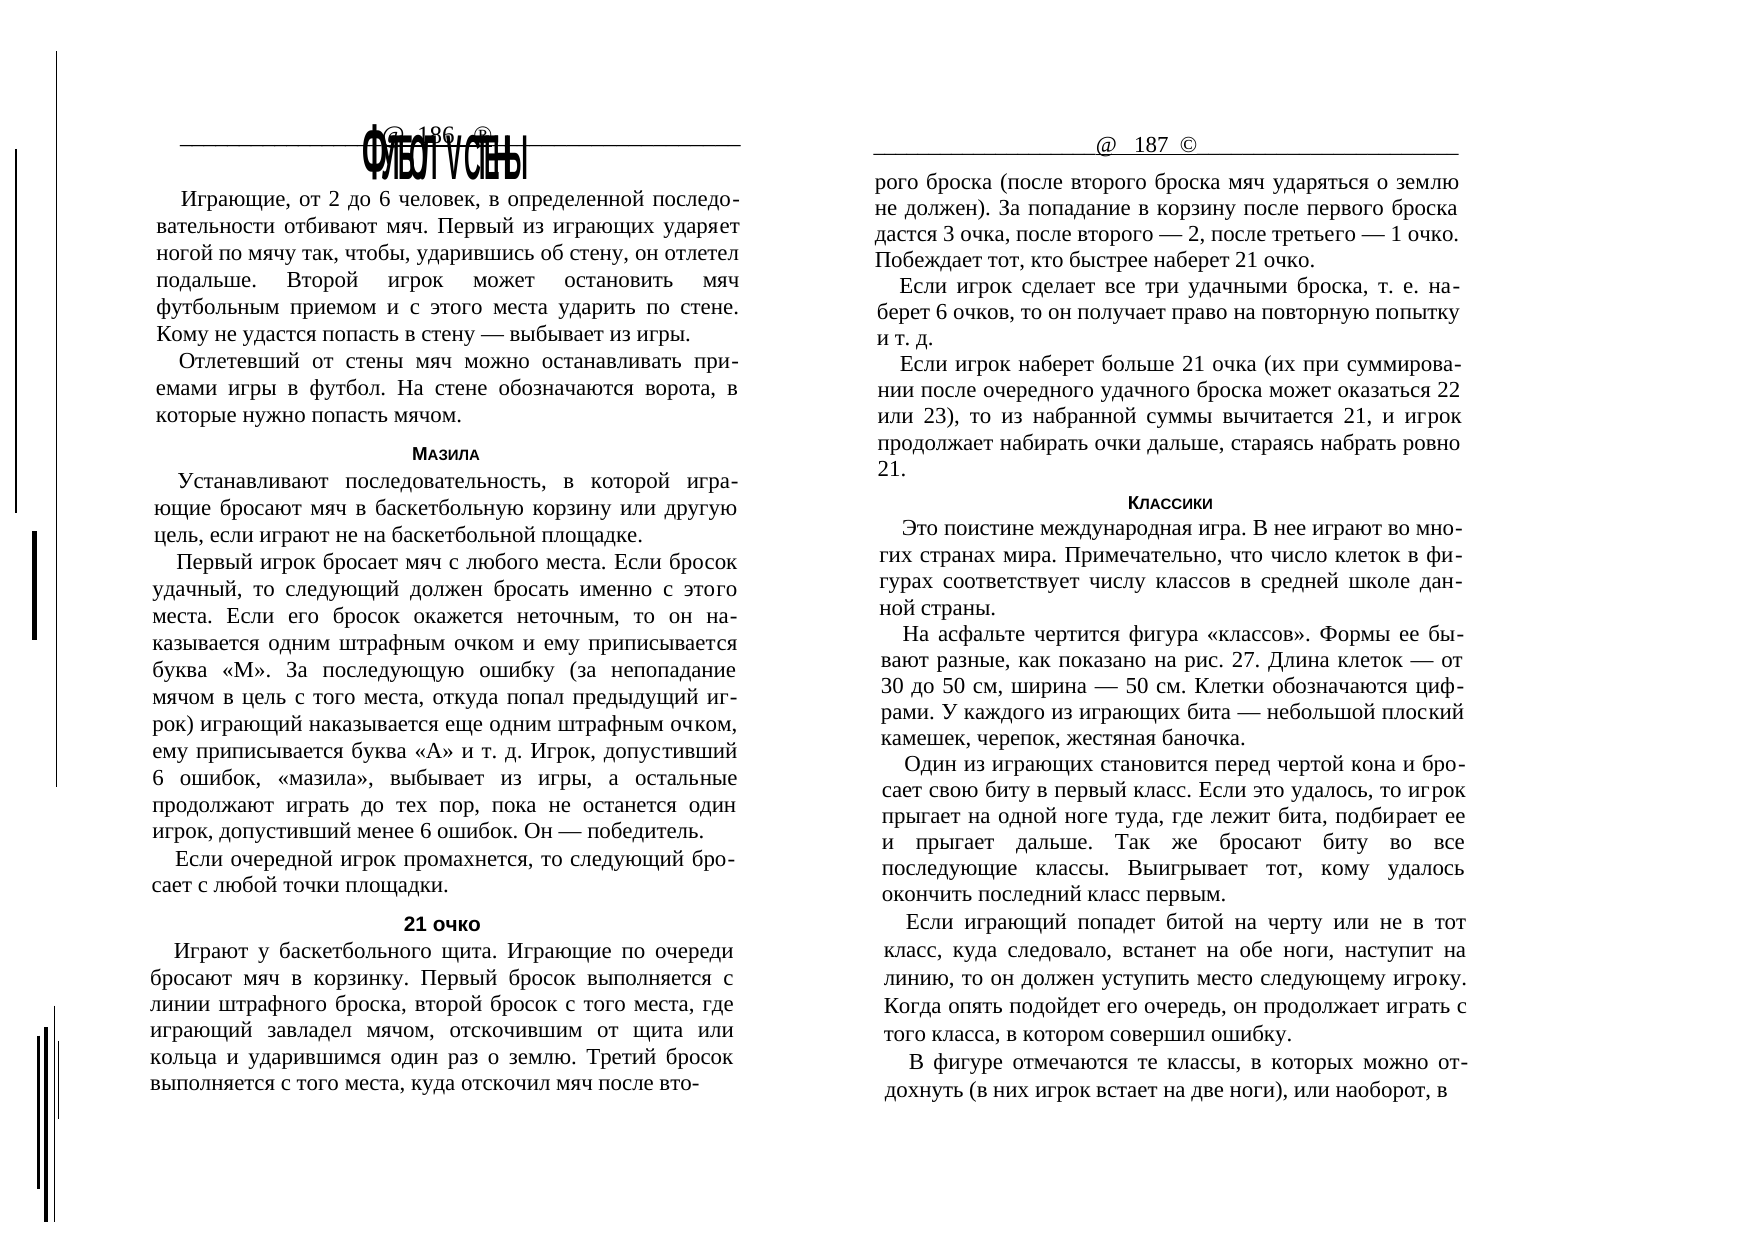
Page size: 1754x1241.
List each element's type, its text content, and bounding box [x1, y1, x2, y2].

text Играют у баскетбольного щита. Играющие по очереди бросают мяч в корзинку. Первый бросок выполняется с линии штрафного броска, второй бросок с того места, где играющий завладел мячом, отскочившим от щита или кольца и ударившимся один раз о землю. Третий бросок выполняется с того места, куда отскочил мяч после вто- [150, 937, 734, 1096]
text В фигуре отмечаются те классы, в которых можно отдохнуть (в них игрок встает на две ноги), или наоборот, в [884, 1047, 1468, 1103]
text @ 187 © [873, 131, 1468, 158]
text Один из играющих становится перед чертой кона и бросает свою биту в первый класс. Если это удалось, то игрок прыгает на одной ноге туда, где лежит бита, подбирает ее и прыгает дальше. Так же бросают биту во все последующие классы. Выигрывает тот, кому удалось окончить последний класс первым. [882, 751, 1465, 907]
text Устанавливают последовательность, в которой играющие бросают мяч в баскетбольную корзину или другую цель, если играют не на баскетбольной площадке. [154, 467, 738, 548]
text @ 186 ® [156, 120, 741, 149]
text На асфальте чертится фигура «классов». Формы ее бывают разные, как показано на рис. 27. Длина клеток — от 30 до 50 см, ширина — 50 см. Клетки обозначаются цифрами. У каждого из играющих бита — небольшой плоский камешек, черепок, жестяная баночка. [881, 620, 1464, 751]
text Первый игрок бросает мяч с любого места. Если бросок удачный, то следующий должен бросать именно с этого места. Если его бросок окажется неточным, то он наказывается одним штрафным очком и ему приписывается буква «М». За последующую ошибку (за непопадание мячом в цель с того места, откуда попал предыдущий игрок) играющий наказывается еще одним штрафным очком, ему приписывается буква «А» и т. д. Игрок, допустивший 6 ошибок, «мазила», выбывает из игры, а остальные продолжают играть до тех пор, пока не останется один игрок, допустивший менее 6 ошибок. Он — победитель. [152, 548, 737, 844]
text Классики [873, 488, 1467, 514]
text Мазила [151, 439, 741, 466]
text 21 очко [150, 910, 734, 937]
text Если игрок наберет больше 21 очка (их при суммировании после очередного удачного броска может оказаться 22 или 23), то из набранной суммы вычитается 21, и игрок продолжает набирать очки дальше, стараясь набрать ровно 21. [877, 351, 1461, 481]
text Если играющий попадет битой на черту или не в тот класс, куда следовало, встанет на обе ноги, наступит на линию, то он должен уступить место следующему игроку. Когда опять подойдет его очередь, он продолжает играть с того класса, в котором совершил ошибку. [883, 907, 1467, 1047]
text Это поистине международная игра. В нее играют во многих странах мира. Примечательно, что число клеток в фигурах соответствует числу классов в средней школе данной страны. [879, 514, 1462, 620]
text Играющие, от 2 до 6 человек, в определенной последовательности отбивают мяч. Первый из играющих ударяет ногой по мячу так, чтобы, ударившись об стену, он отлетел подальше. Второй игрок может остановить мяч футбольным приемом и с этого места ударить по стене. Кому не удастся попасть в стену — выбывает из игры. [156, 185, 739, 347]
text Если очередной игрок промахнется, то следующий бросает с любой точки площадки. [151, 844, 735, 898]
text Отлетевший от стены мяч можно останавливать приемами игры в футбол. На стене обозначаются ворота, в которые нужно попасть мячом. [156, 347, 739, 428]
text рого броска (после второго броска мяч ударяться о землю не должен). За попадание в корзину после первого броска дастся 3 очка, после второго — 2, после третьего — 1 очко. Побеждает тот, кто быстрее наберет 21 очко. [874, 169, 1459, 273]
text Если игрок сделает все три удачными броска, т. е. наберет 6 очков, то он получает право на повторную попытку и т. д. [877, 273, 1460, 351]
text Футбол v стены [154, 158, 741, 185]
